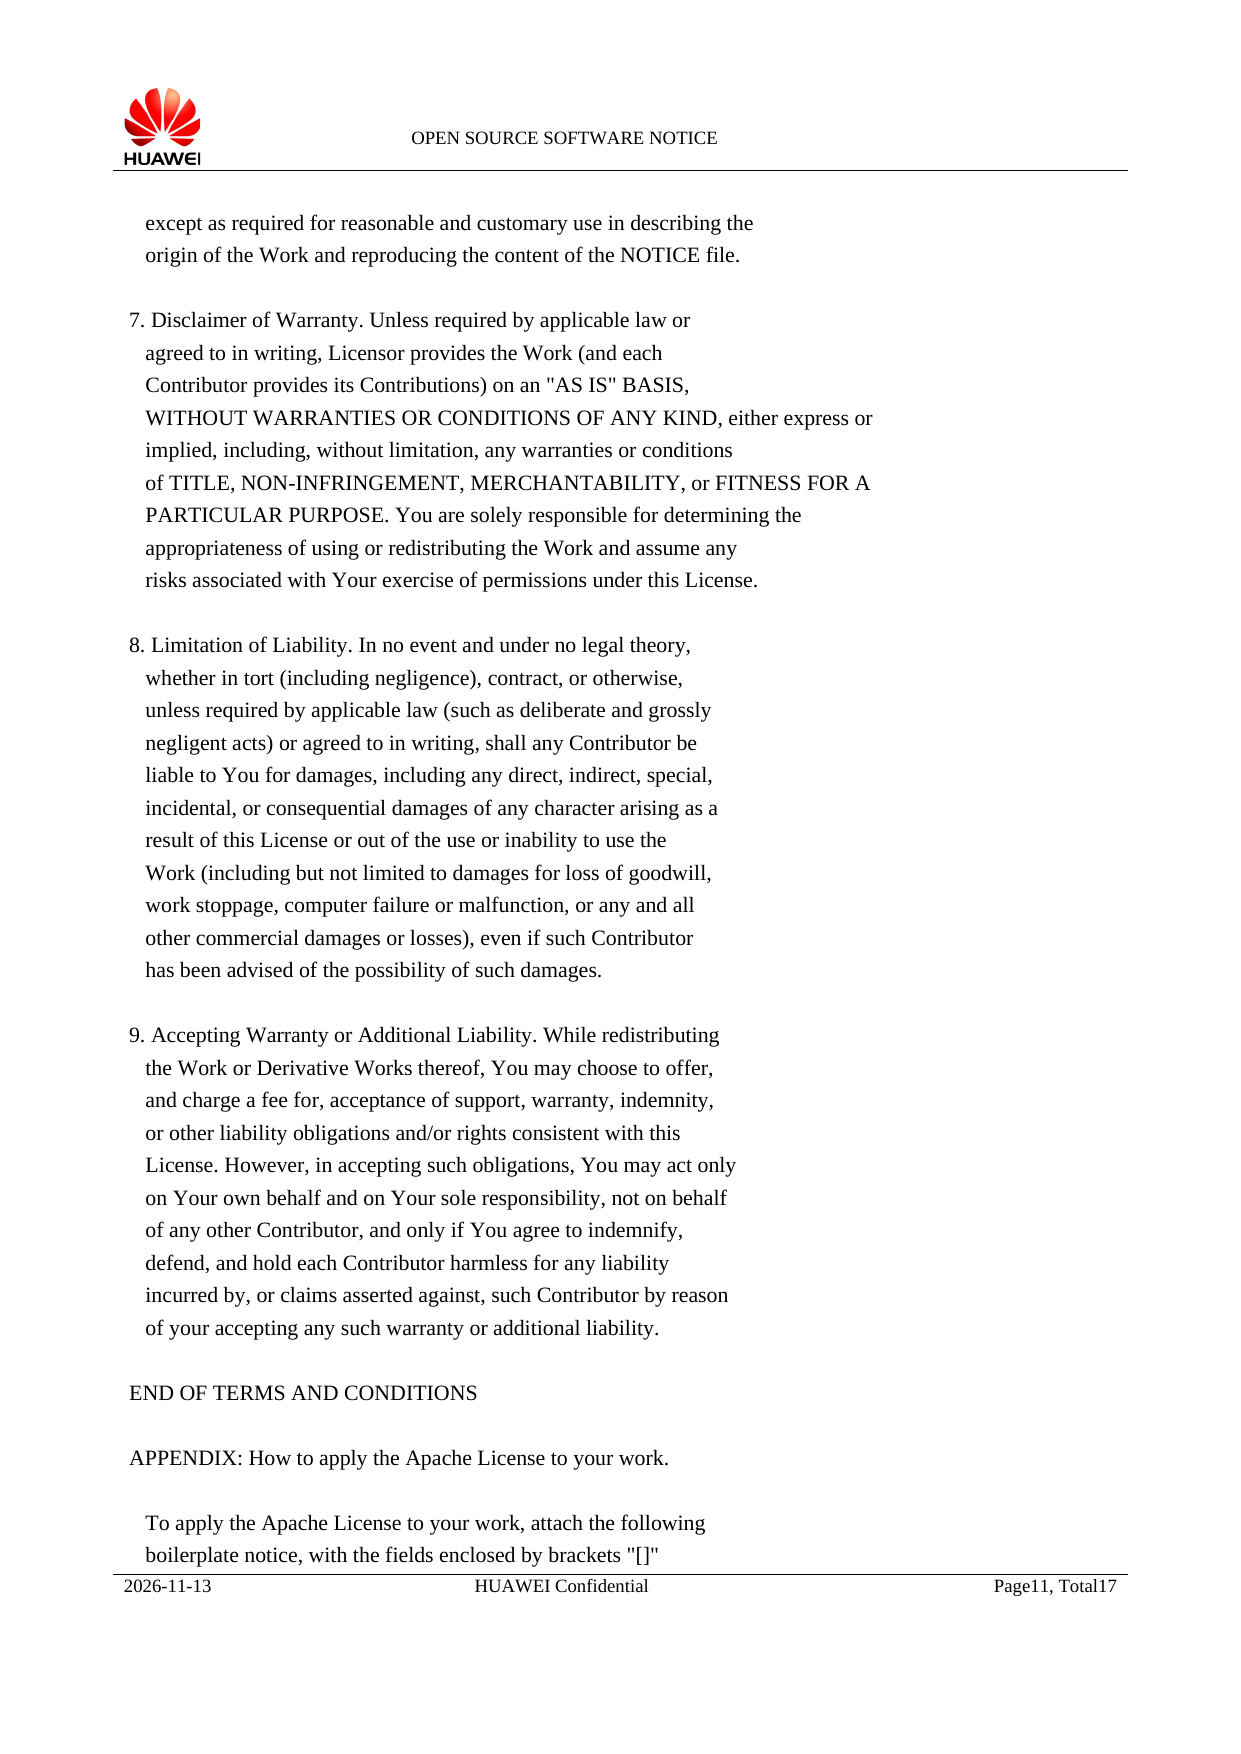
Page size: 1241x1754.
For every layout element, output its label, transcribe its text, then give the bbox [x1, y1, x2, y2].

picture [124, 88, 201, 165]
